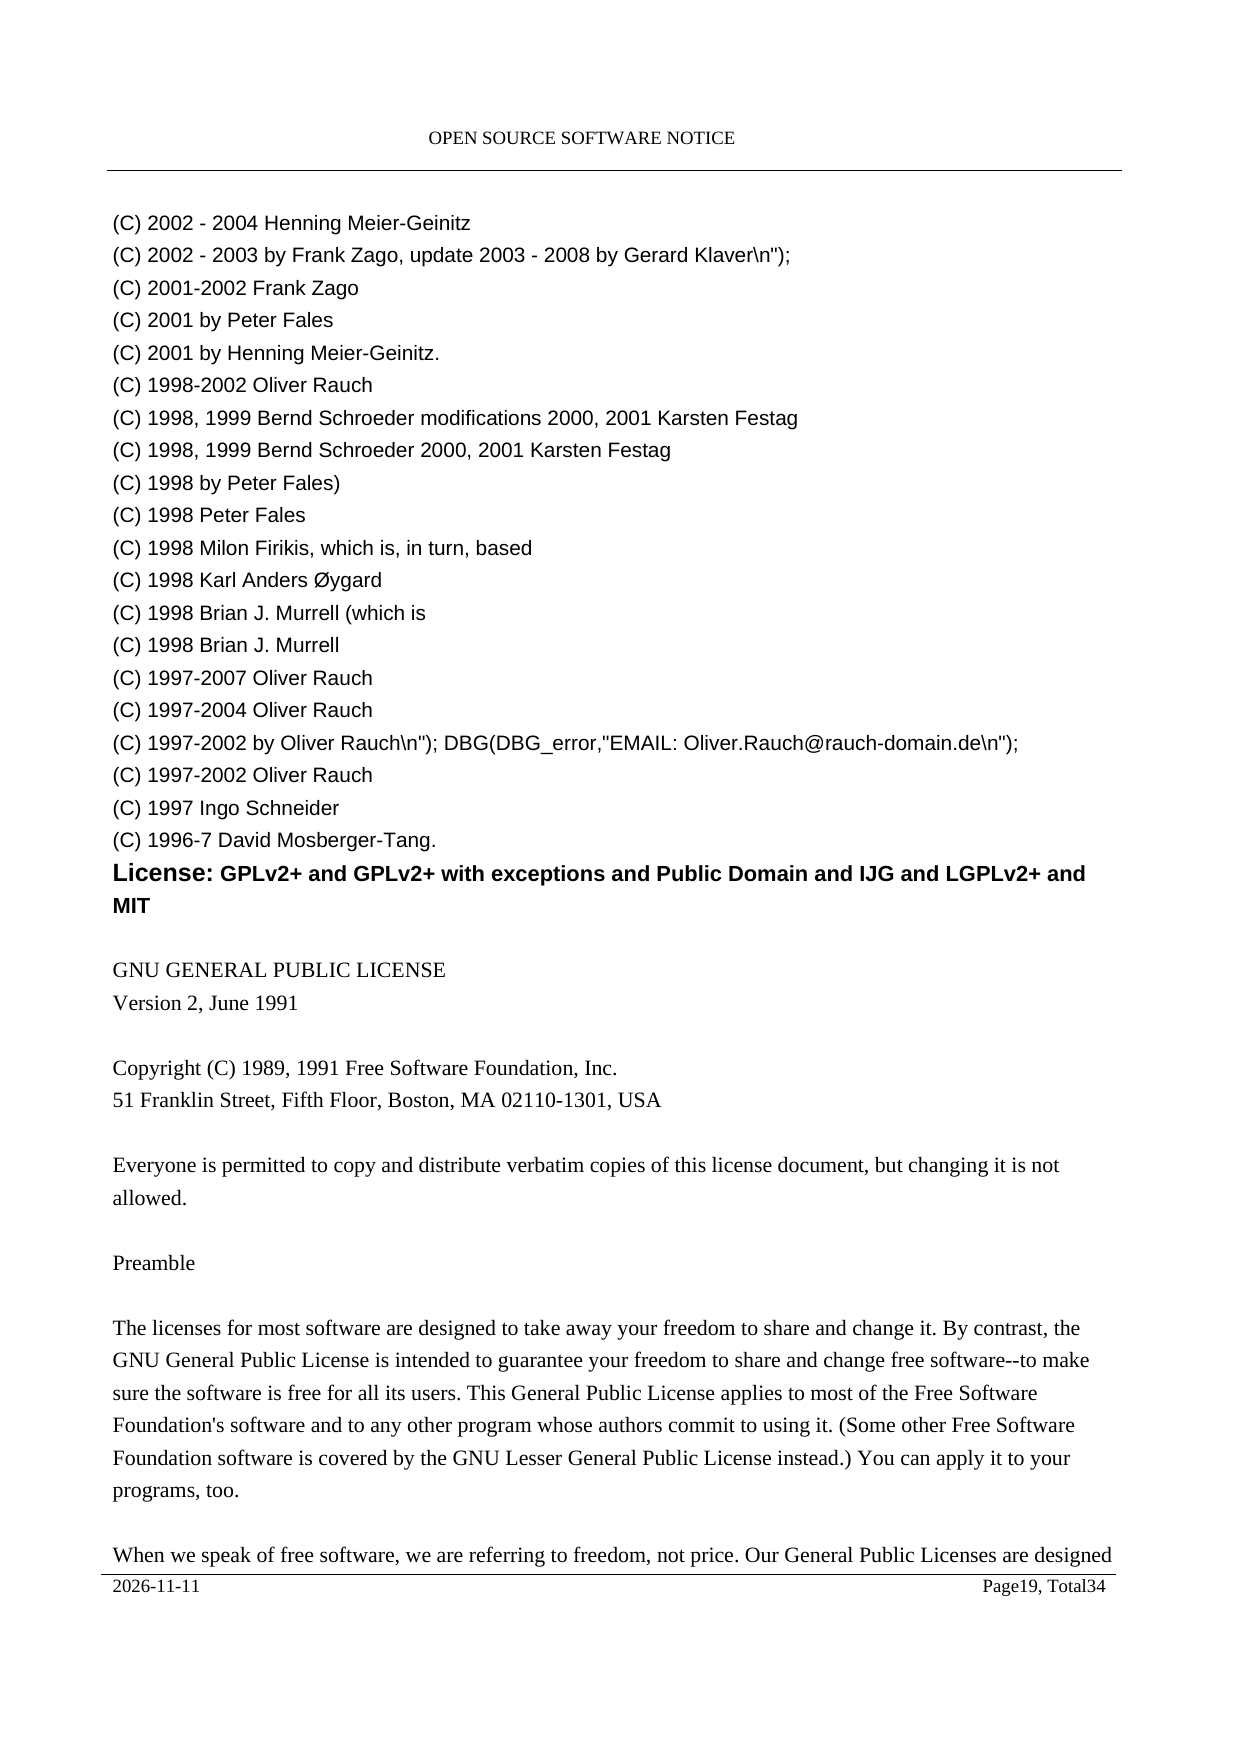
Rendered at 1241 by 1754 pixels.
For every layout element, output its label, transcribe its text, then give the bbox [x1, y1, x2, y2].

text (C) 1997-2004 Oliver Rauch [112, 694, 1128, 726]
text (C) 2001 by Peter Fales [112, 304, 1128, 336]
text (C) 1998 by Peter Fales) [112, 466, 1128, 499]
text (C) 1997-2002 Oliver Rauch [112, 759, 1128, 791]
text (C) 1998 Brian J. Murrell (which is [112, 596, 1128, 629]
text (C) 2001-2002 Frank Zago [112, 271, 1128, 304]
text (C) 1998 Karl Anders Øygard [112, 564, 1128, 596]
text (C) 1997-2002 by Oliver Rauch\n"); DBG(DBG_error,"EMAIL: Oliver.Rauch@rauch-domain.de\n"); [112, 726, 1128, 759]
text (C) 2002 - 2003 by Frank Zago, update 2003 - 2008 by Gerard Klaver\n"); [112, 239, 1128, 271]
text (C) 1998, 1999 Bernd Schroeder modifications 2000, 2001 Karsten Festag [112, 401, 1128, 434]
text (C) 1998 Peter Fales [112, 499, 1128, 531]
text (C) 2001 by Henning Meier-Geinitz. [112, 336, 1128, 369]
text (C) 1998, 1999 Bernd Schroeder 2000, 2001 Karsten Festag [112, 434, 1128, 466]
text (C) 2002 - 2004 Henning Meier-Geinitz [112, 206, 1128, 239]
text (C) 1998 Brian J. Murrell [112, 629, 1128, 661]
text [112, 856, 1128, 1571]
text (C) 1997 Ingo Schneider [112, 791, 1128, 824]
text (C) 1996-7 David Mosberger-Tang. [112, 824, 1128, 856]
text (C) 1997-2007 Oliver Rauch [112, 661, 1128, 694]
text (C) 1998 Milon Firikis, which is, in turn, based [112, 531, 1128, 564]
text (C) 1998-2002 Oliver Rauch [112, 369, 1128, 401]
